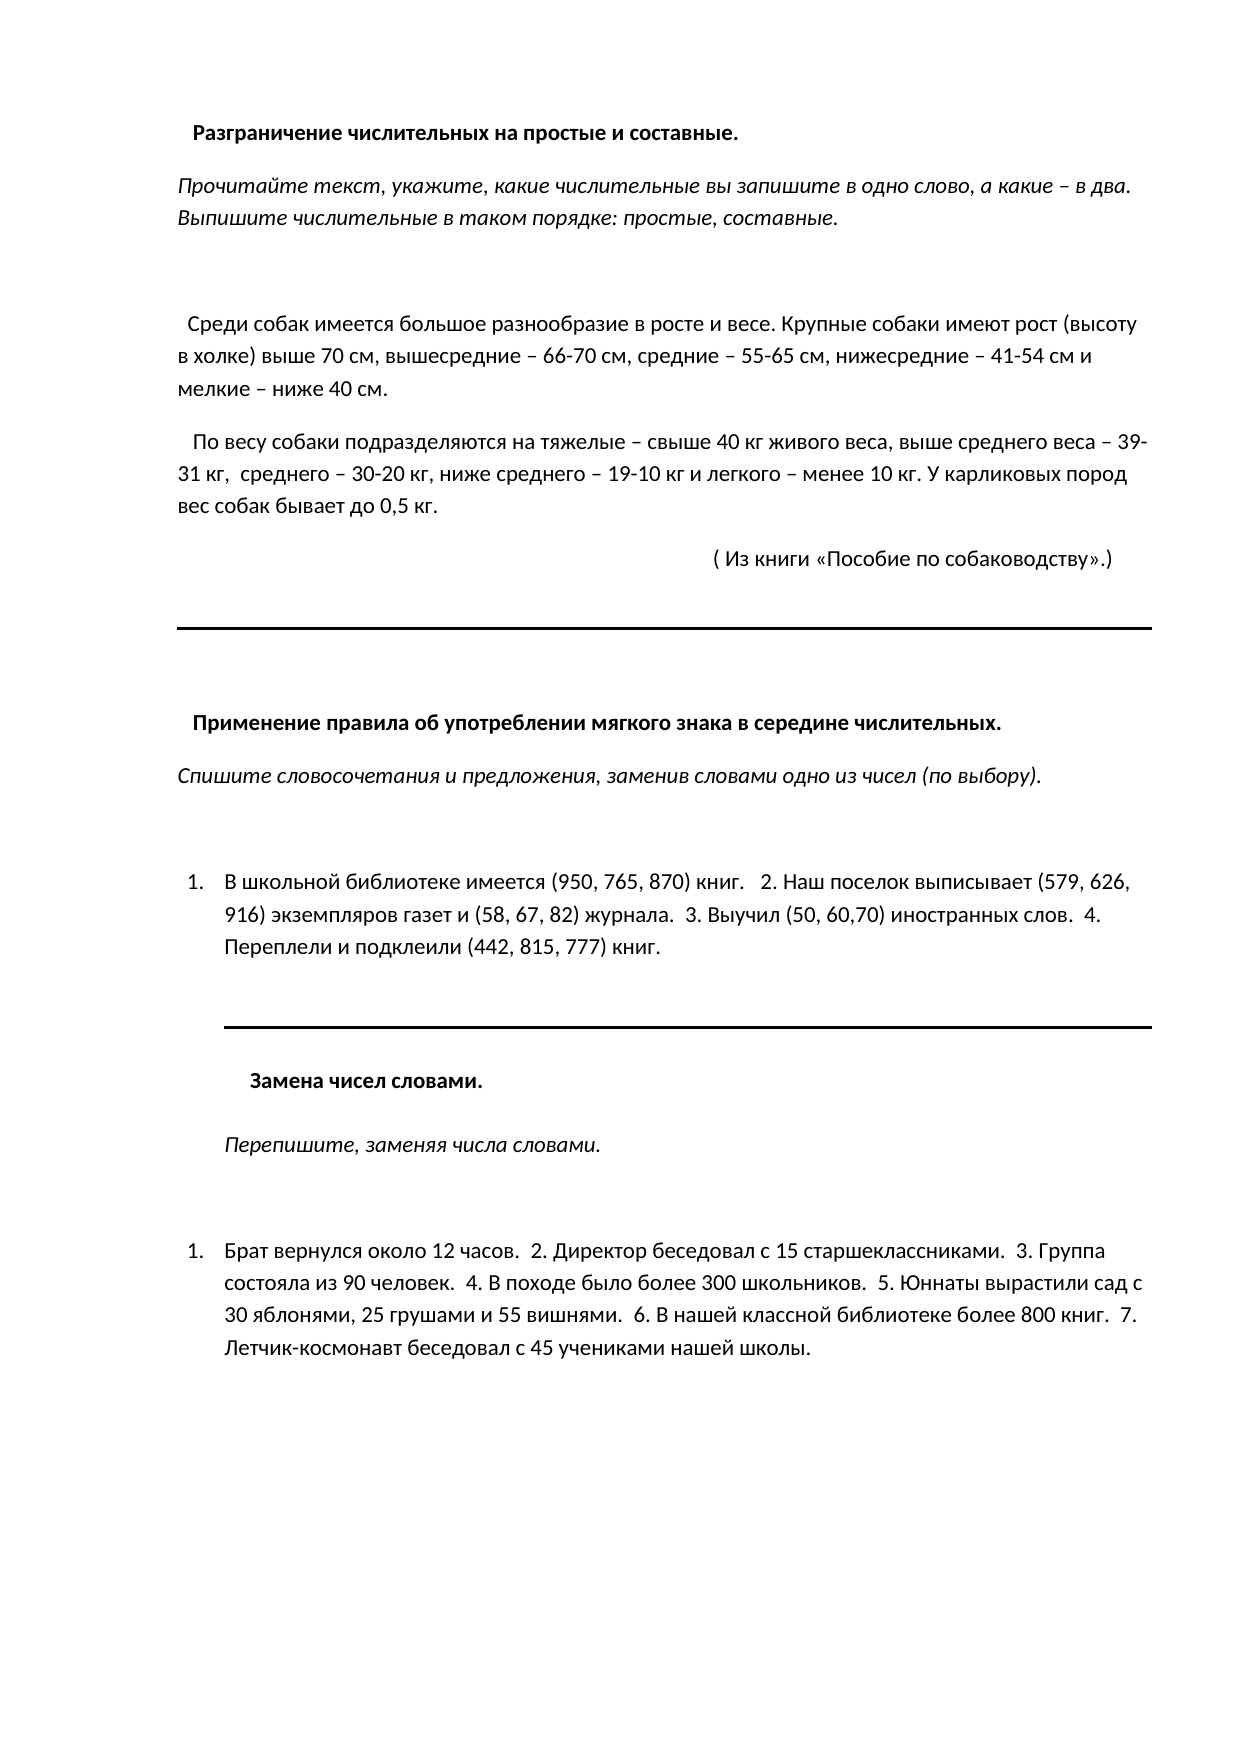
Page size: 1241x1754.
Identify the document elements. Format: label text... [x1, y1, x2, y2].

list Замена чисел словами. [224, 1066, 1152, 1094]
list Перепишите, заменяя числа словами. [224, 1130, 1152, 1158]
list В школьной библиотеке имеется (950, 765, 870) книг. 2. Наш поселок выписывает (579, 626, 916) экземпляров газет и (58, 67, 82) журнала. 3. Выучил (50, 60,70) иностранных слов. 4. Переплели и подклеили (442, 815, 777) книг. [187, 867, 1152, 960]
text По весу собаки подразделяются на тяжелые – свыше 40 кг живого веса, выше среднего веса – 39-31 кг, среднего – 30-20 кг, ниже среднего – 19-10 кг и легкого – менее 10 кг. У карликовых пород вес собак бывает до 0,5 кг. [177, 427, 1152, 519]
text ( Из книги «Пособие по собаководству».) [177, 544, 1152, 572]
text Спишите словосочетания и предложения, заменив словами одно из чисел (по выбору). [177, 761, 1152, 789]
text Применение правила об употреблении мягкого знака в середине числительных. [177, 708, 1152, 736]
text Разграничение числительных на простые и составные. [177, 118, 1152, 146]
list Брат вернулся около 12 часов. 2. Директор беседовал с 15 старшеклассниками. 3. Группа состояла из 90 человек. 4. В походе было более 300 школьников. 5. Юннаты вырастили сад с 30 яблонями, 25 грушами и 55 вишнями. 6. В нашей классной библиотеке более 800 книг. 7. Летчик-космонавт беседовал с 45 учениками нашей школы. [187, 1236, 1152, 1361]
text Прочитайте текст, укажите, какие числительные вы запишите в одно слово, а какие – в два. Выпишите числительные в таком порядке: простые, составные. [177, 171, 1152, 231]
text Среди собак имеется большое разнообразие в росте и весе. Крупные собаки имеют рост (высоту в холке) выше 70 см, вышесредние – 66-70 см, средние – 55-65 см, нижесредние – 41-54 см и мелкие – ниже 40 см. [177, 309, 1152, 402]
